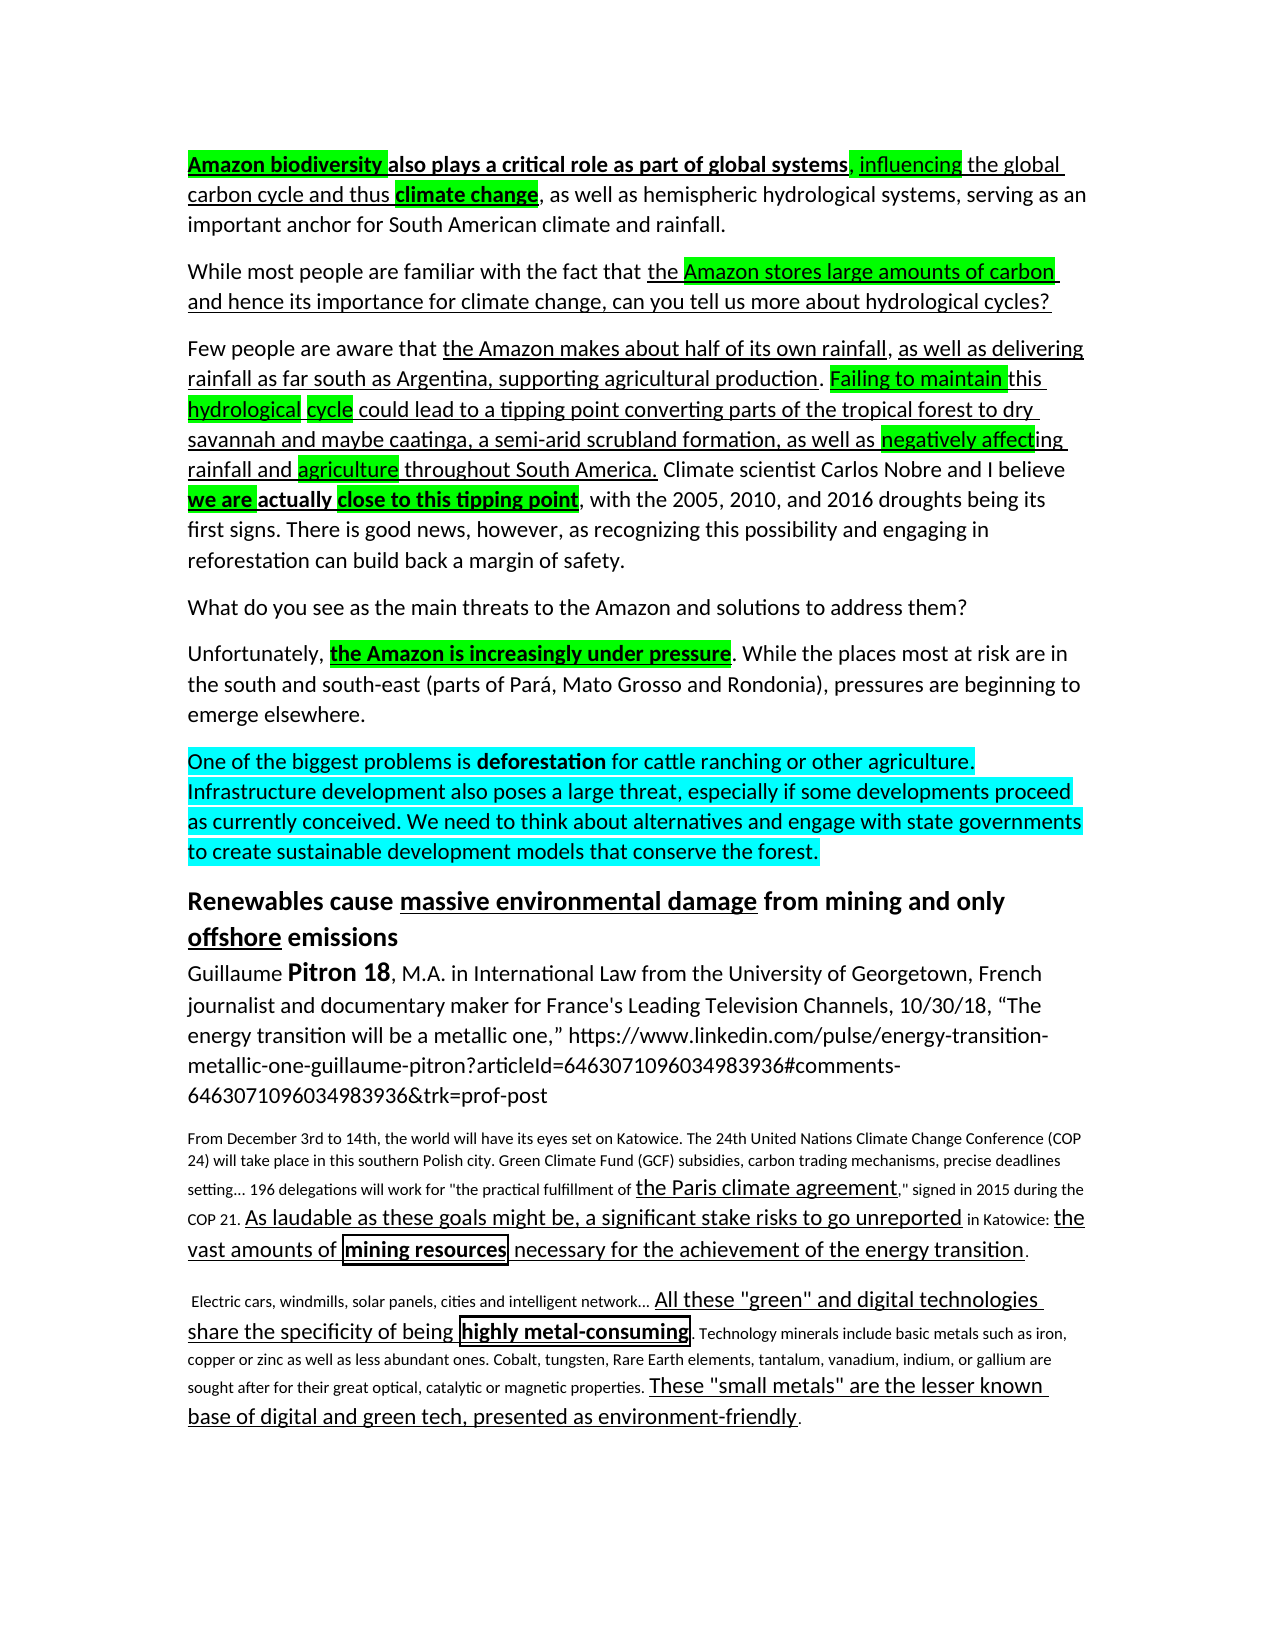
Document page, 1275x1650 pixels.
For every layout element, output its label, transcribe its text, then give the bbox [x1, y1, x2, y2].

text Amazon biodiversity also plays a critical role as part of global systems, influencing the global carbon cycle and thus climate change, as well as hemispheric hydrological systems, serving as an important anchor for South American climate and rainfall. [187, 150, 1087, 238]
text Guillaume Pitron 18, M.A. in International Law from the University of Georgetown, French journalist and documentary maker for France's Leading Television Channels, 10/30/18, “The energy transition will be a metallic one,” https://www.linkedin.com/pulse/energy-transition-metallic-one-guillaume-pitron?articleId=6463071096034983936#comments-6463071096034983936&trk=prof-post [187, 956, 1087, 1109]
text Renewables cause massive environmental damage from mining and only offshore emissions [187, 884, 1087, 953]
text One of the biggest problems is deforestation for cattle ranching or other agriculture. Infrastructure development also poses a large threat, especially if some developments proceed as currently conceived. We need to think about alternatives and engage with state governments to create sustainable development models that conserve the forest. [187, 747, 1087, 866]
text Few people are aware that the Amazon makes about half of its own rainfall, as well as delivering rainfall as far south as Argentina, supporting agricultural production. Failing to maintain this hydrological cycle could lead to a tipping point converting parts of the tropical forest to dry savannah and maybe caatinga, a semi-arid scrubland formation, as well as negatively affecting rainfall and agriculture throughout South America. Climate scientist Carlos Nobre and I believe we are actually close to this tipping point, with the 2005, 2010, and 2016 droughts being its first signs. There is good news, however, as recognizing this possibility and engaging in reforestation can build back a margin of safety. [187, 334, 1087, 574]
text From December 3rd to 14th, the world will have its eyes set on Katowice. The 24th United Nations Climate Change Conference (COP 24) will take place in this southern Polish city. Green Climate Fund (GCF) subsidies, carbon trading mechanisms, precise deadlines setting... 196 delegations will work for "the practical fulfillment of the Paris climate agreement," signed in 2015 during the COP 21. As laudable as these goals might be, a significant stake risks to go unreported in Katowice: the vast amounts of mining resources necessary for the achievement of the energy transition. [187, 1128, 1087, 1266]
text Unfortunately, the Amazon is increasingly under pressure. While the places most at risk are in the south and south-east (parts of Pará, Mato Grosso and Rondonia), pressures are beginning to emerge elsewhere. [187, 639, 1087, 728]
text While most people are familiar with the fact that the Amazon stores large amounts of carbon and hence its importance for climate change, can you tell us more about hydrological cycles? [187, 257, 1087, 316]
text Electric cars, windmills, solar panels, cities and intelligent network... All these "green" and digital technologies share the specificity of being highly metal-consuming. Technology minerals include basic metals such as iron, copper or zinc as well as less abundant ones. Cobalt, tungsten, Rare Earth elements, tantalum, vanadium, indium, or gallium are sought after for their great optical, catalytic or magnetic properties. These "small metals" are the lesser known base of digital and green tech, presented as environment-friendly. [187, 1285, 1087, 1430]
text What do you see as the main threats to the Amazon and solutions to address them? [187, 593, 1087, 621]
